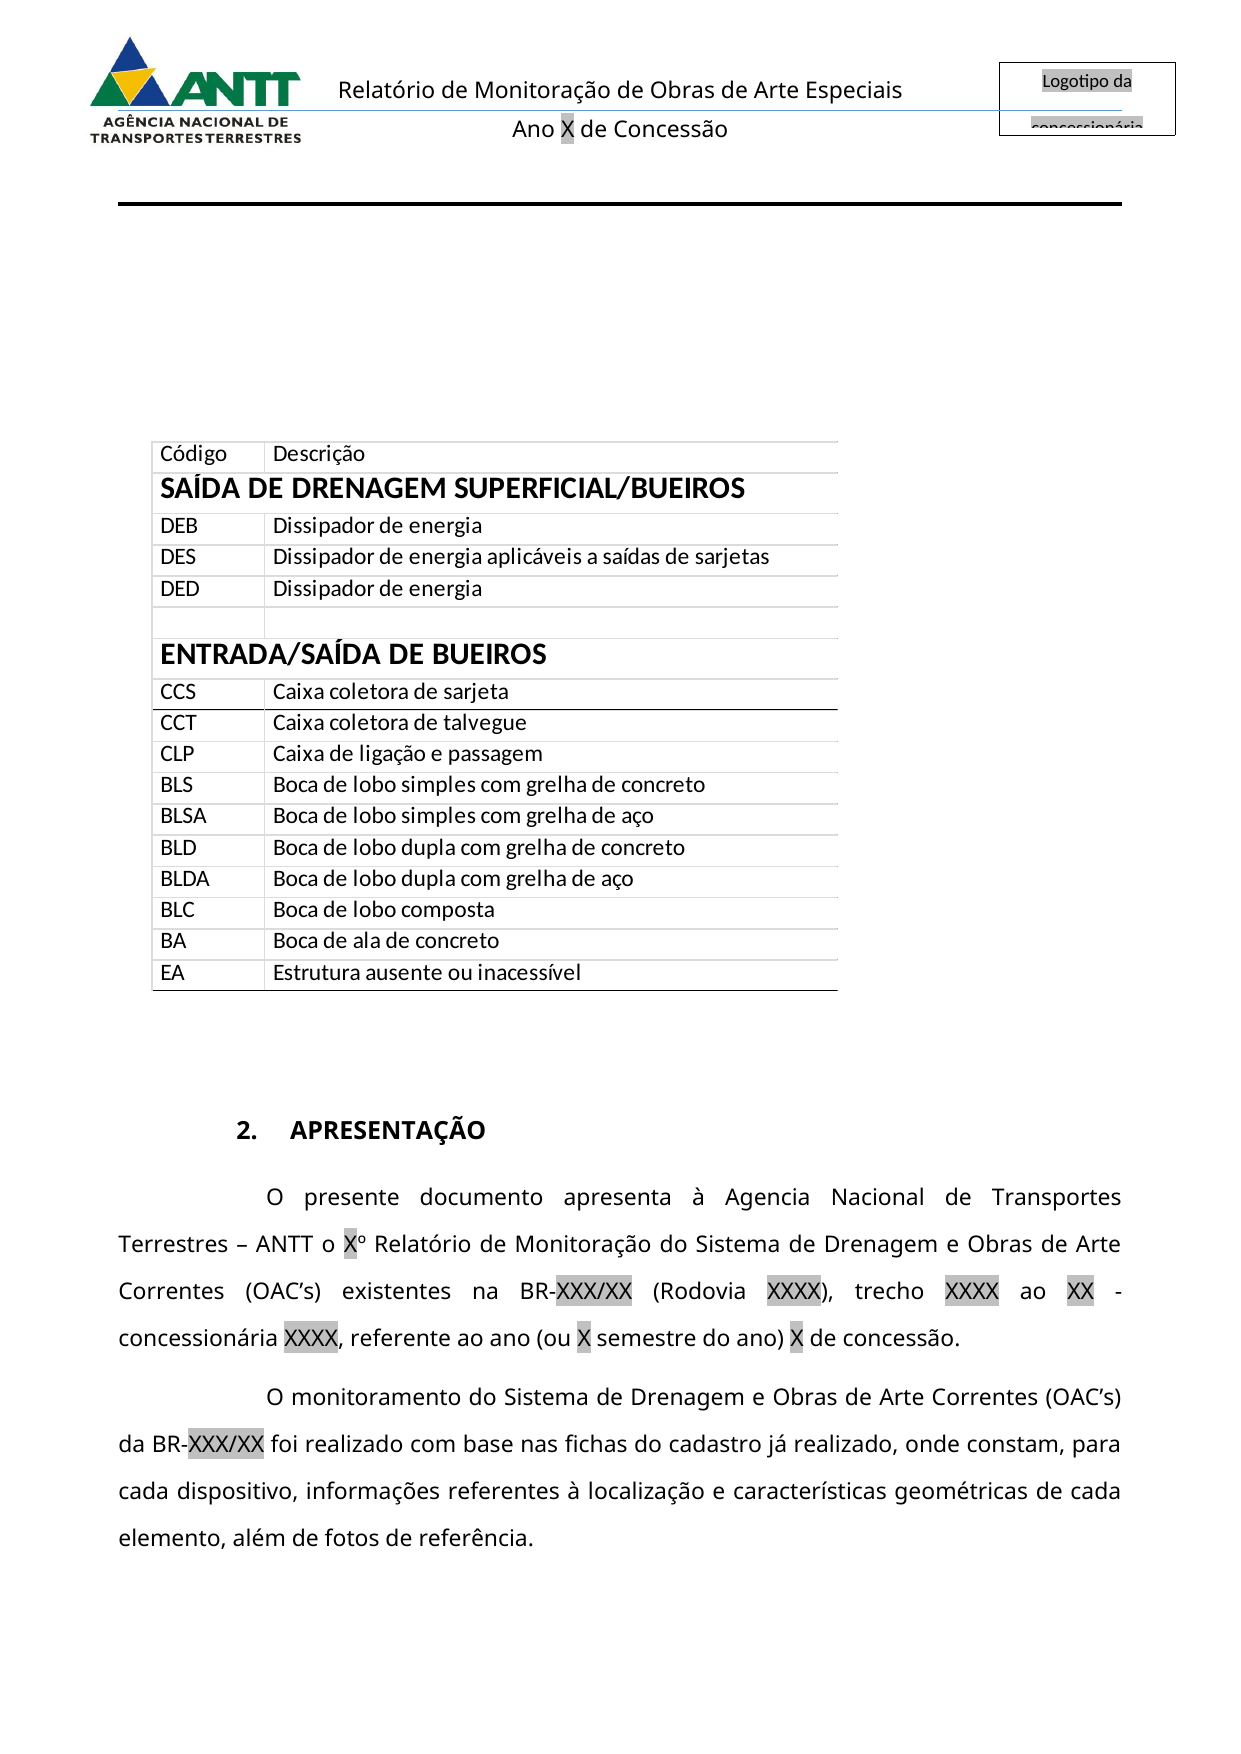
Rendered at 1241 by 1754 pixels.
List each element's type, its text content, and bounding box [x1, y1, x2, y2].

picture [86, 33, 305, 148]
list O monitoramento do Sistema de Drenagem e Obras de Arte Correntes (OAC’s) da BR-XXX/XX foi realizado com base nas fichas do cadastro já realizado, onde constam, para cada dispositivo, informações referentes à localização e características geométricas de cada elemento, além de fotos de referência. [118, 1381, 1122, 1553]
list O presente documento apresenta à Agencia Nacional de Transportes Terrestres – ANTT o Xº Relatório de Monitoração do Sistema de Drenagem e Obras de Arte Correntes (OAC’s) existentes na BR-XXX/XX (Rodovia XXXX), trecho XXXX ao XX - concessionária XXXX, referente ao ano (ou X semestre do ano) X de concessão. [118, 1181, 1122, 1353]
list APRESENTAÇÃO [236, 1113, 1122, 1147]
